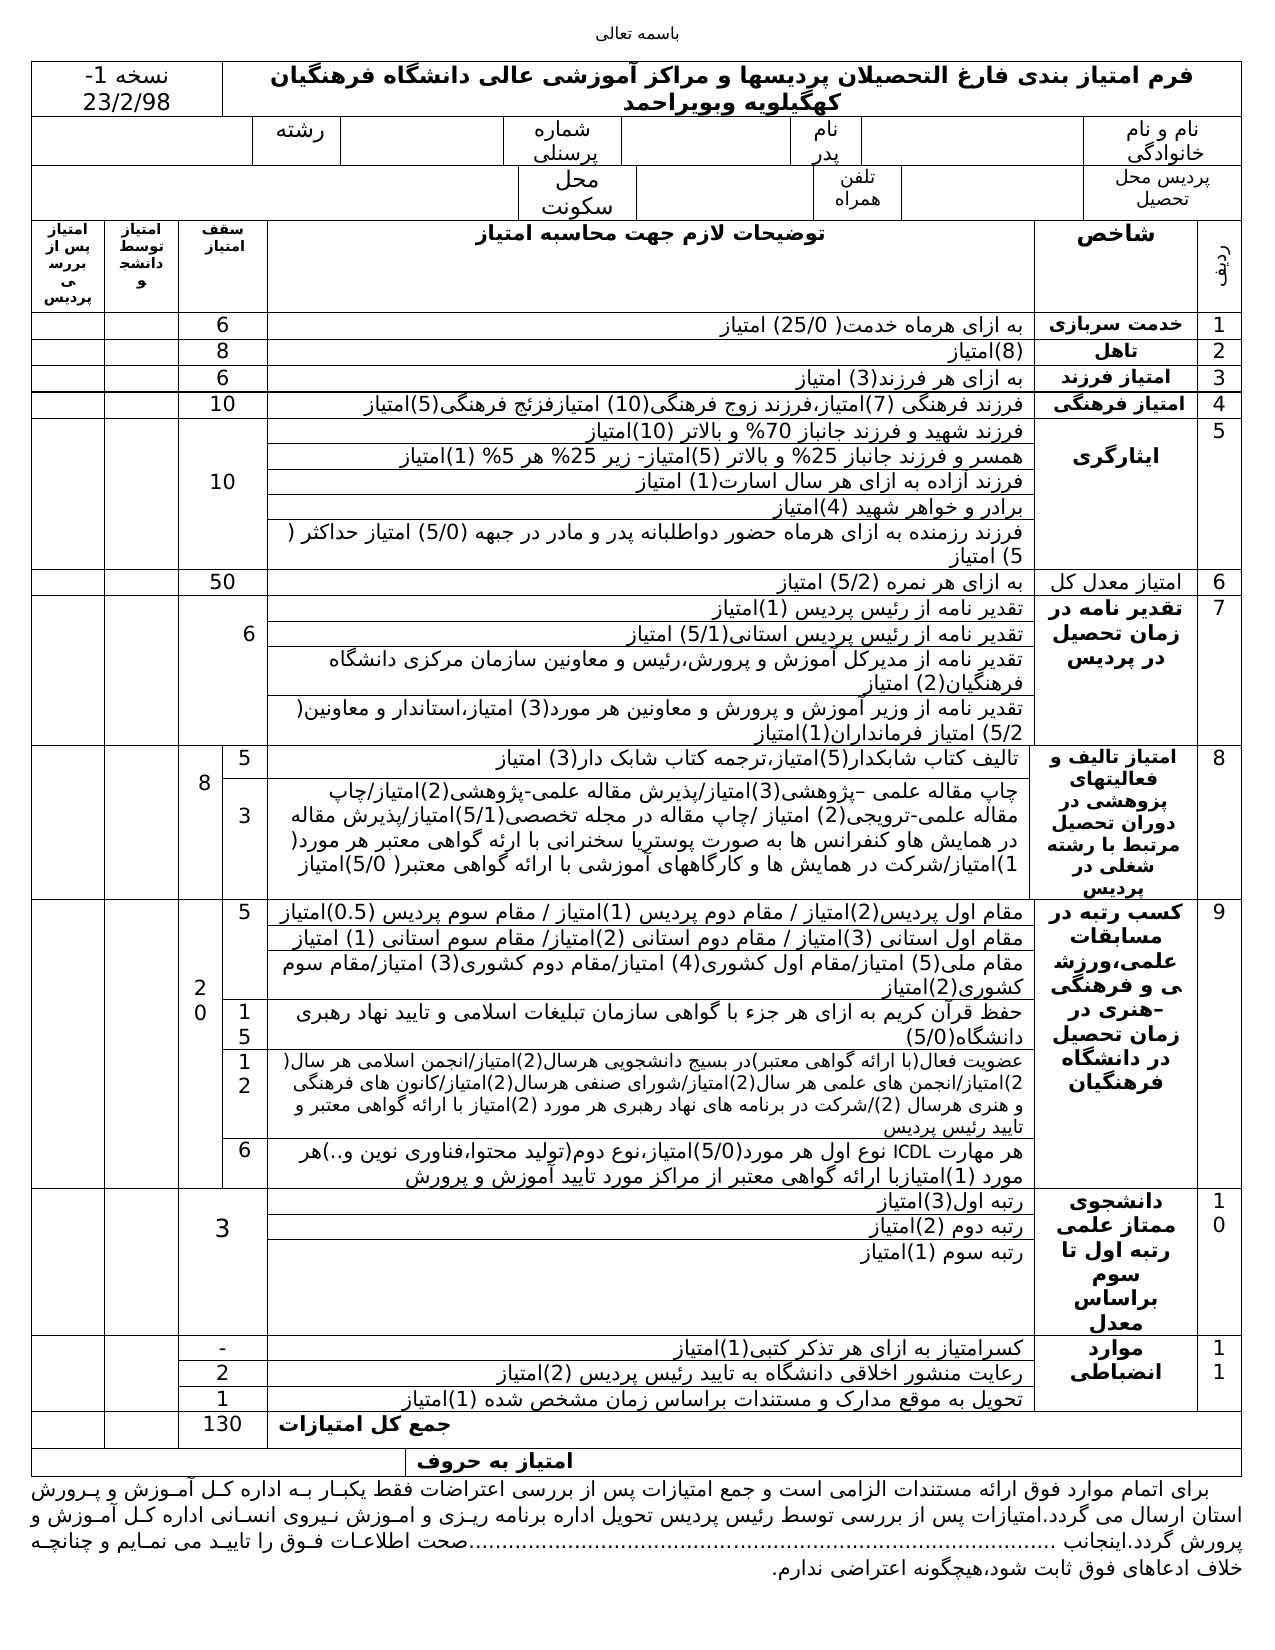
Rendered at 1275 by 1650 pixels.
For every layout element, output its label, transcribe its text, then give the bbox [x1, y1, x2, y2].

table_cell ردیف [1198, 221, 1241, 312]
table_cell حفظ قرآن کریم به ازای هر جزء با گواهی سازمان تبلیغات اسلامی و تایید نهاد رهبری دانشگاه(5/0) [268, 1000, 1034, 1049]
table_cell [105, 1189, 178, 1335]
table_cell 10 [179, 393, 267, 418]
table_cell توضیحات لازم جهت محاسبه امتیاز [268, 221, 1034, 312]
table_cell امتیاز تالیف و فعالیتهای پزوهشی در دوران تحصیل مرتبط با رشته شغلی در پردیس [1030, 746, 1197, 899]
table_cell [32, 1449, 405, 1476]
table_cell شماره پرسنلی [504, 117, 621, 165]
table_cell 6 [179, 313, 267, 338]
table_cell [32, 900, 104, 1188]
table_cell 15 [223, 1000, 267, 1049]
table_cell [32, 746, 104, 899]
table_cell [105, 393, 178, 418]
table_cell تحویل به موقع مدارک و مستندات براساس زمان مشخص شده (1)امتیاز [268, 1387, 1034, 1411]
table_cell تالیف کتاب شابکدار(5)امتیاز،ترجمه کتاب شابک دار(3) امتیاز [268, 746, 1029, 778]
table_cell [105, 1336, 178, 1411]
table_cell [32, 393, 104, 418]
table_cell 8 [179, 746, 222, 899]
table_cell مقام اول استانی (3)امتیاز / مقام دوم استانی (2)امتیاز/ مقام سوم استانی (1) امتیاز [268, 926, 1034, 950]
table_cell کسب رتبه در مسابقات علمی،ورزشی و فرهنگی –هنری در زمان تحصیل در دانشگاه فرهنگیان [1035, 900, 1197, 1188]
table_cell نام و نام خانوادگی [1084, 117, 1241, 165]
table_cell 10 [1198, 1189, 1241, 1335]
table_cell 6 [223, 1139, 267, 1188]
table_cell 9 [1198, 900, 1241, 1188]
table_cell [105, 366, 178, 391]
table_header فرم امتیاز بندی فارغ التحصیلان پردیسها و مراکز آموزشی عالی دانشگاه فرهنگیان کهگیلویه وبویراحمد [223, 62, 1241, 116]
table_cell [105, 570, 178, 595]
table_cell رتبه دوم (2)امتیاز [268, 1215, 1034, 1239]
table_cell [32, 366, 104, 391]
table_cell [105, 746, 178, 899]
table_cell 5 [223, 900, 267, 999]
table_cell رتبه اول(3)امتیاز [268, 1189, 1034, 1213]
table_cell [32, 596, 104, 745]
table_cell [105, 1412, 178, 1448]
table_header نسخه 1-23/2/98 [32, 62, 222, 116]
table_cell [105, 419, 178, 569]
table_cell [105, 313, 178, 338]
table_cell 8 [179, 340, 267, 365]
table_cell به ازای هر نمره (5/2) امتیاز [268, 570, 1034, 595]
table_cell رشته [253, 117, 340, 165]
table_cell امتیاز فرهنگی [1035, 393, 1197, 418]
table_cell 2 [1198, 340, 1241, 365]
table_cell شاخص [1035, 221, 1197, 312]
table_cell تقدیر نامه در زمان تحصیل در پردیس [1035, 596, 1197, 745]
table_cell 6 [1198, 570, 1241, 595]
table_cell برادر و خواهر شهید (4)امتیاز [268, 495, 1034, 519]
table_cell همسر و فرزند جانباز 25% و بالاتر (5)امتیاز- زیر 25% هر 5% (1)امتیاز [268, 444, 1034, 468]
table_cell عضویت فعال(با ارائه گواهی معتبر)در بسیج دانشجویی هرسال(2)امتیاز/انجمن اسلامی هر سال(2)امتیاز/انجمن های علمی هر سال(2)امتیاز/شورای صنفی هرسال(2)امتیاز/کانون های فرهنگی و هنری هرسال (2)/شرکت در برنامه های نهاد رهبری هر مورد (2)امتیاز با ارائه گواهی معتبر و تایید رئیس پردیس [268, 1050, 1034, 1137]
table_cell 8 [1198, 746, 1241, 899]
table_cell امتیاز به حروف [406, 1449, 1241, 1476]
table_cell امتیاز فرزند [1035, 366, 1197, 391]
table_cell 1 [179, 1387, 267, 1411]
table_cell [622, 117, 790, 165]
table_cell 7 [1198, 596, 1241, 745]
table_cell 10 [179, 419, 267, 569]
table_cell 130 [179, 1412, 267, 1448]
table_cell 6 [179, 596, 267, 745]
table_cell [32, 166, 518, 219]
table_cell سقف امتیاز [179, 221, 267, 312]
table_cell محل سکونت [519, 166, 636, 219]
table_cell به ازای هر فرزند(3) امتیاز [268, 366, 1034, 391]
table_cell تقدیر نامه از رئیس پردیس (1)امتیاز [268, 596, 1034, 621]
table_cell [32, 1336, 104, 1411]
table_cell [341, 117, 503, 165]
table_cell 3 [179, 1189, 267, 1335]
table_cell فرزند آزاده به ازای هر سال اسارت(1) امتیاز [268, 470, 1034, 494]
table_cell 12 [223, 1050, 267, 1137]
table_cell [105, 340, 178, 365]
table_cell جمع کل امتیازات [268, 1412, 1241, 1448]
table_cell - [179, 1336, 267, 1360]
table_cell 2 [179, 1361, 267, 1386]
table_cell پردیس محل تحصیل [1084, 166, 1241, 219]
table_cell [902, 166, 1083, 219]
table_cell تاهل [1035, 340, 1197, 365]
table_cell 1 [1198, 313, 1241, 338]
table_cell 11 [1198, 1336, 1241, 1411]
table_cell چاپ مقاله علمی –پژوهشی(3)امتیاز/پذیرش مقاله علمی-پژوهشی(2)امتیاز/چاپ مقاله علمی-ترویجی(2) امتیاز /چاپ مقاله در مجله تخصصی(5/1)امتیاز/پذیرش مقاله در همایش هاو کنفرانس ها به صورت پوستریا سخنرانی با ارئه گواهی معتبر هر مورد(1)امتیاز/شرکت در همایش ها و کارگاههای آموزشی با ارائه گواهی معتبر( 5/0)امتیاز [268, 779, 1029, 899]
table_cell [32, 117, 252, 165]
table_cell 5 [223, 746, 267, 778]
table_cell [637, 166, 813, 219]
table_cell خدمت سربازی [1035, 313, 1197, 338]
table_cell فرزند فرهنگی (7)امتیاز،فرزند زوج فرهنگی(10) امتیازفزئج فرهنگی(5)امتیاز [268, 393, 1034, 418]
table_cell 3 [1198, 366, 1241, 391]
table_cell فرزند شهید و فرزند جانباز 70% و بالاتر (10)امتیاز [268, 419, 1034, 443]
table_cell تقدیر نامه از وزیر آموزش و پرورش و معاونین هر مورد(3) امتیاز،استاندار و معاونین(5/2) امتیاز فرمانداران(1)امتیاز [268, 696, 1034, 745]
text باسمه تعالی [31, 24, 1244, 43]
table_cell رعایت منشور اخلاقی دانشگاه به تایید رئیس پردیس (2)امتیاز [268, 1361, 1034, 1386]
table_cell [105, 900, 178, 1188]
table_cell 5 [1198, 419, 1241, 569]
table_cell 4 [1198, 393, 1241, 418]
table_cell امتیاز معدل کل [1035, 570, 1197, 595]
text برای اتمام موارد فوق ارائه مستندات الزامی است و جمع امتیازات پس از بررسی اعتراضات فقط یکبار به اداره کل آموزش و پرورش استان ارسال می گردد.امتیازات پس از بررسی توسط رئیس پردیس تحویل اداره برنامه ریزی و اموزش نیروی انسانی اداره کل آموزش و پرورش گردد.اینجانب .........................................................................................صحت اطلاعات فوق را تایید می نمایم و چنانچه خلاف ادعاهای فوق ثابت شود،هیچگونه اعتراضی ندارم. [31, 1477, 1244, 1580]
table_cell [32, 570, 104, 595]
table_cell مقام اول پردیس(2)امتیاز / مقام دوم پردیس (1)امتیاز / مقام سوم پردیس (0.5)امتیاز [268, 900, 1034, 924]
table_cell [32, 313, 104, 338]
table_cell 20 [179, 900, 222, 1188]
table_cell [32, 1412, 104, 1448]
table_cell 3 [223, 779, 267, 899]
table_cell [105, 596, 178, 745]
table_cell نام پدر [791, 117, 861, 165]
table_cell تقدیر نامه از رئیس پردیس استانی(5/1) امتیاز [268, 622, 1034, 646]
table_cell [32, 419, 104, 569]
table_cell دانشجوی ممتاز علمی رتبه اول تا سوم براساس معدل [1035, 1189, 1197, 1335]
table_cell کسرامتیاز به ازای هر تذکر کتبی(1)امتیاز [268, 1336, 1034, 1360]
table_cell امتیاز پس از بررسی پردیس [32, 221, 104, 312]
table_cell ایثارگری [1035, 419, 1197, 569]
table_cell [32, 1189, 104, 1335]
table_cell [862, 117, 1083, 165]
table_cell مقام ملی(5) امتیاز/مقام اول کشوری(4) امتیاز/مقام دوم کشوری(3) امتیاز/مقام سوم کشوری(2)امتیاز [268, 951, 1034, 999]
table_cell تلفن همراه [814, 166, 901, 219]
table_cell فرزند رزمنده به ازای هرماه حضور دواطلبانه پدر و مادر در جبهه (5/0) امتیاز حداکثر (5) امتیاز [268, 520, 1034, 569]
table_cell تقدیر نامه از مدیرکل آموزش و پرورش،رئیس و معاونین سازمان مرکزی دانشگاه فرهنگیان(2) امتیاز [268, 647, 1034, 695]
table_cell [32, 340, 104, 365]
table_cell امتیاز توسط دانشجو [105, 221, 178, 312]
table_cell 6 [179, 366, 267, 391]
table_cell (8)امتیاز [268, 340, 1034, 365]
table_cell هر مهارت ICDL نوع اول هر مورد(5/0)امتیاز،نوع دوم(تولید محتوا،فناوری نوین و..)هر مورد (1)امتیازبا ارائه گواهی معتبر از مراکز مورد تایید آموزش و پرورش [268, 1139, 1034, 1188]
table_cell رتبه سوم (1)امتیاز [268, 1240, 1034, 1335]
table_cell موارد انضباطی [1035, 1336, 1197, 1411]
table_cell به ازای هرماه خدمت( 25/0) امتیاز [268, 313, 1034, 338]
table_cell 50 [179, 570, 267, 595]
